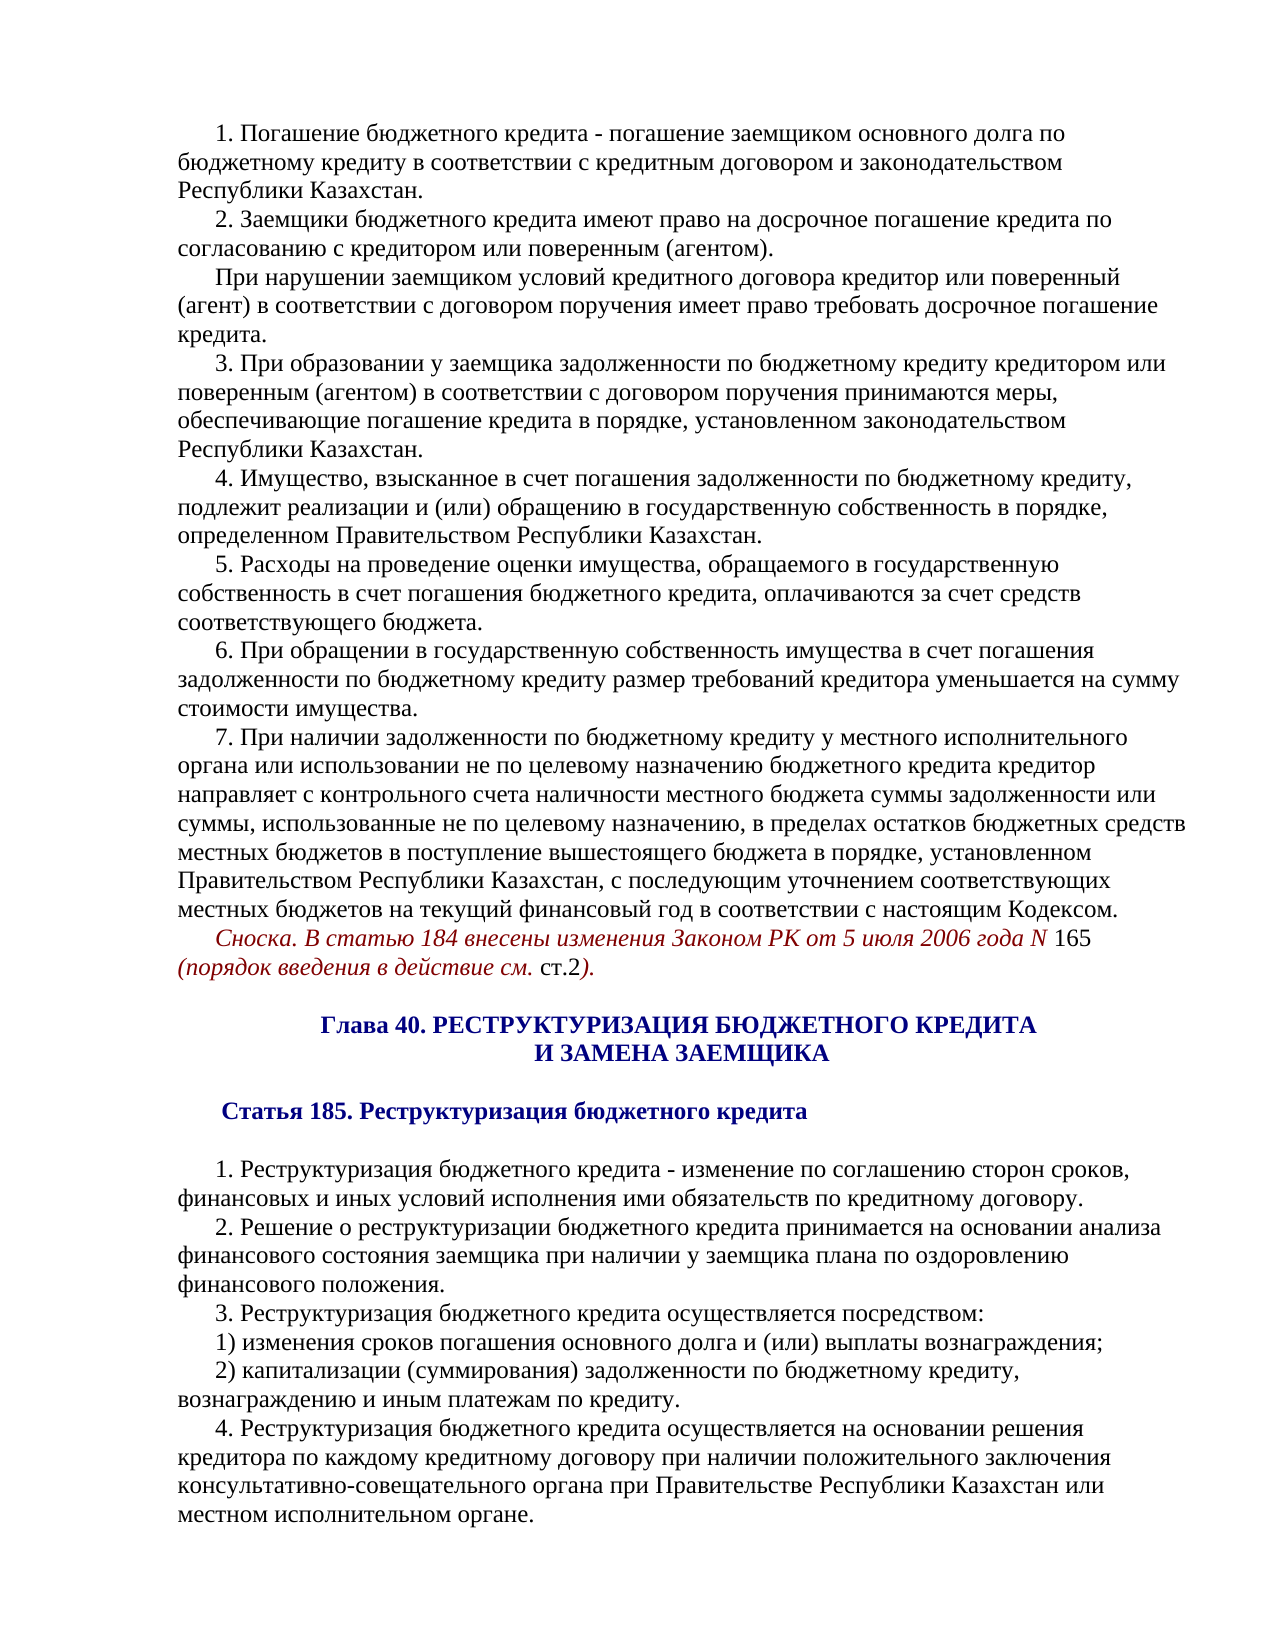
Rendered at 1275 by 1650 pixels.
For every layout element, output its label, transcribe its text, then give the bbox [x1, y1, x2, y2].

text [177, 1154, 1186, 1528]
text Глава 40. РЕСТРУКТУРИЗАЦИЯ БЮДЖЕТНОГО КРЕДИТА И ЗАМЕНА ЗАЕМЩИКА [177, 1010, 1186, 1067]
text Статья 185. Реструктуризация бюджетного кредита [177, 1096, 1186, 1125]
text 1. Погашение бюджетного кредита - погашение заемщиком основного долга по бюджетному кредиту в соответствии с кредитным договором и законодательством Республики Казахстан. 2. Заемщики бюджетного кредита имеют право на досрочное погашение кредита по согласованию с кредитором или поверенным (агентом). При нарушении заемщиком условий кредитного договора кредитор или поверенный (агент) в соответствии с договором поручения имеет право требовать досрочное погашение кредита. 3. При образовании у заемщика задолженности по бюджетному кредиту кредитором или поверенным (агентом) в соответствии с договором поручения принимаются меры, обеспечивающие погашение кредита в порядке, установленном законодательством Республики Казахстан. 4. Имущество, взысканное в счет погашения задолженности по бюджетному кредиту, подлежит реализации и (или) обращению в государственную собственность в порядке, определенном Правительством Республики Казахстан. 5. Расходы на проведение оценки имущества, обращаемого в государственную собственность в счет погашения бюджетного кредита, оплачиваются за счет средств соответствующего бюджета. 6. При обращении в государственную собственность имущества в счет погашения задолженности по бюджетному кредиту размер требований кредитора уменьшается на сумму стоимости имущества. 7. При наличии задолженности по бюджетному кредиту у местного исполнительного органа или использовании не по целевому назначению бюджетного кредита кредитор направляет с контрольного счета наличности местного бюджета суммы задолженности или суммы, использованные не по целевому назначению, в пределах остатков бюджетных средств местных бюджетов в поступление вышестоящего бюджета в порядке, установленном Правительством Республики Казахстан, с последующим уточнением соответствующих местных бюджетов на текущий финансовый год в соответствии с настоящим Кодексом. Сноска. В статью 184 внесены изменения Законом РК от 5 июля 2006 года N 165 (порядок введения в действие см. ст.2). [177, 118, 1186, 981]
